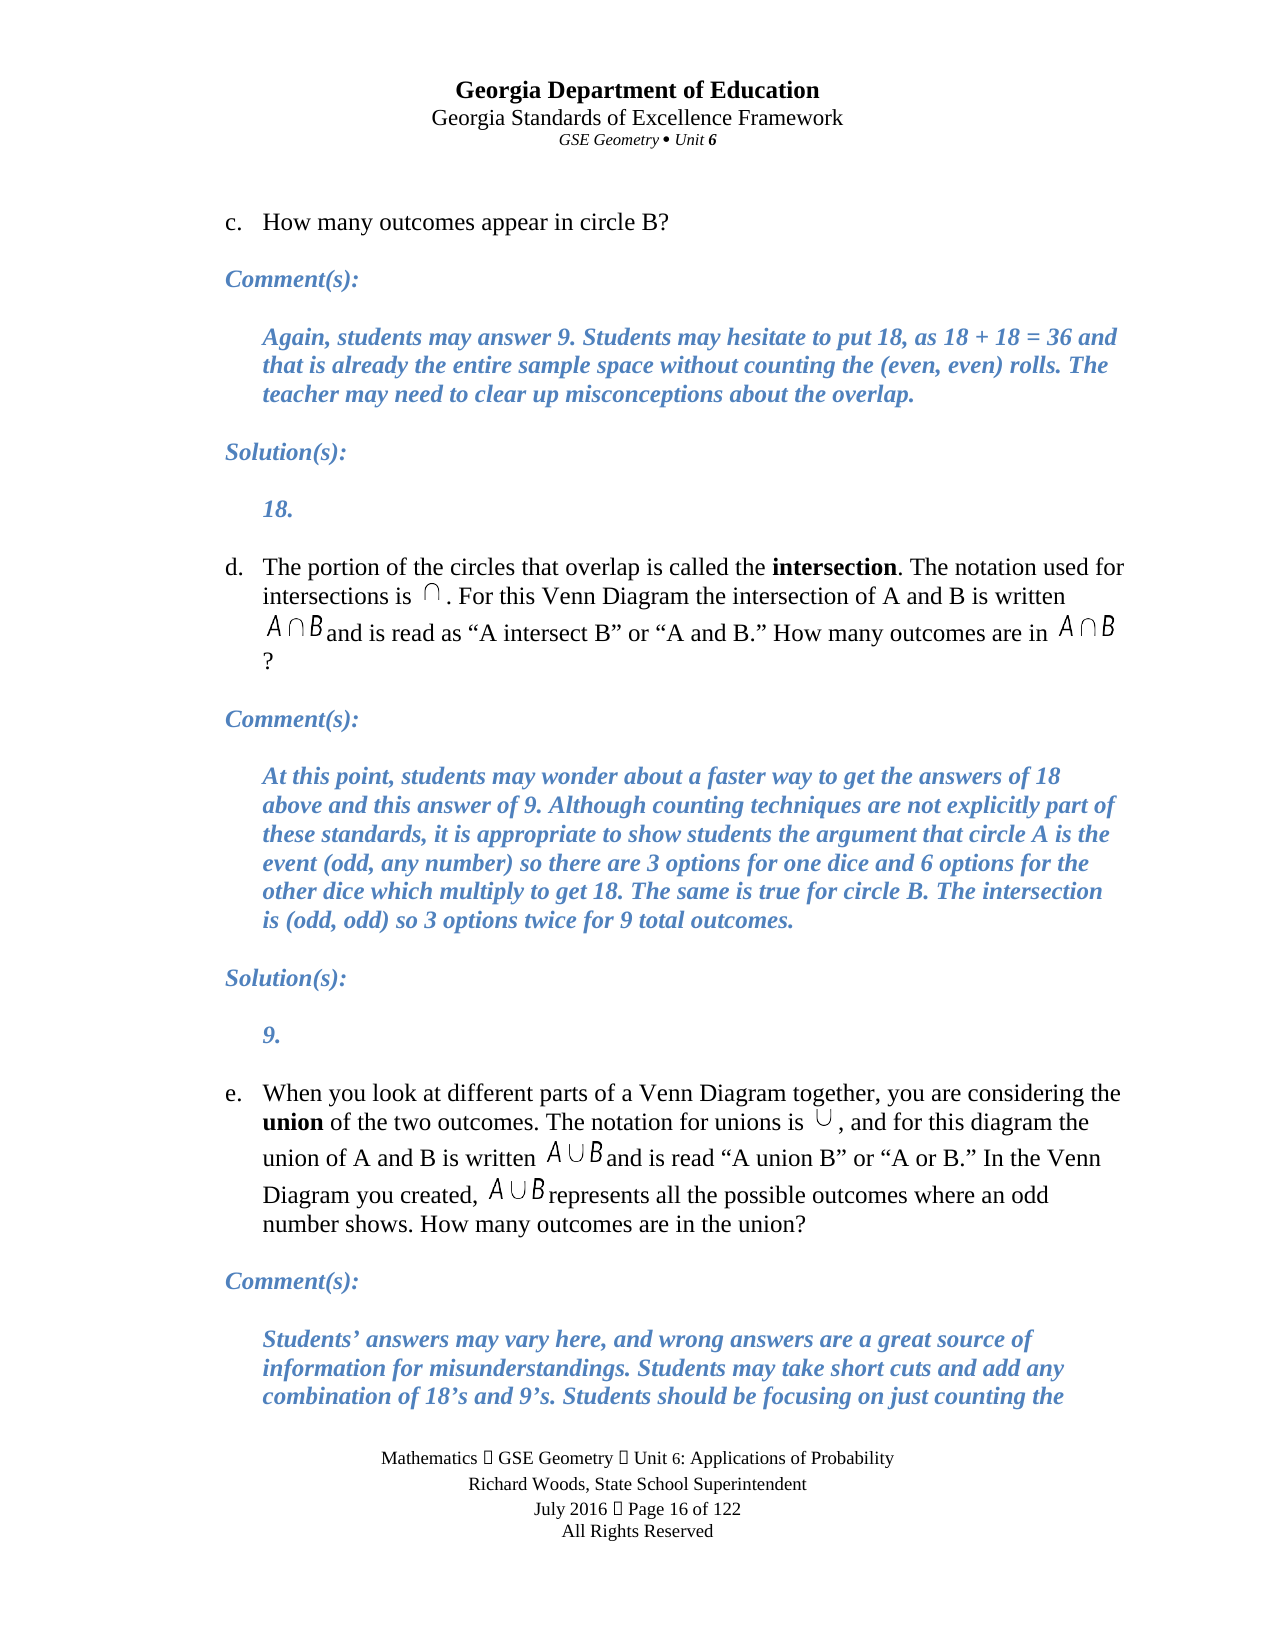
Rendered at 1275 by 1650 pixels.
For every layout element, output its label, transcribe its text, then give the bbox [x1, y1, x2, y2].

list When you look at different parts of a Venn Diagram together, you are considering the union of the two outcomes. The notation for unions is , and for this diagram the union of A and B is written and is read “A union B” or “A or B.” In the Venn Diagram you created, represents all the possible outcomes where an odd number shows. How many outcomes are in the union? [225, 1078, 1125, 1238]
text Comment(s): [150, 264, 1125, 293]
text Solution(s): [150, 437, 1125, 466]
text At this point, students may wonder about a faster way to get the answers of 18 above and this answer of 9. Although counting techniques are not explicitly part of these standards, it is appropriate to show students the argument that circle A is the event (odd, any number) so there are 3 options for one dice and 6 options for the other dice which multiply to get 18. The same is true for circle B. The intersection is (odd, odd) so 3 options twice for 9 total outcomes. [262, 761, 1125, 963]
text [262, 1324, 1125, 1410]
list Again, students may answer 9. Students may hesitate to put 18, as 18 + 18 = 36 and that is already the entire sample space without counting the (even, even) rolls. The teacher may need to clear up misconceptions about the overlap. [262, 322, 1125, 408]
text Comment(s): [150, 1266, 1125, 1295]
text Comment(s): [150, 704, 1125, 733]
list The portion of the circles that overlap is called the intersection. The notation used for intersections is . For this Venn Diagram the intersection of A and B is written and is read as “A intersect B” or “A and B.” How many outcomes are in ? [225, 552, 1125, 675]
text 18. [262, 494, 1125, 523]
list How many outcomes appear in circle B? [225, 207, 1125, 236]
text Solution(s): [150, 963, 1125, 991]
text 9. [262, 1020, 1125, 1049]
